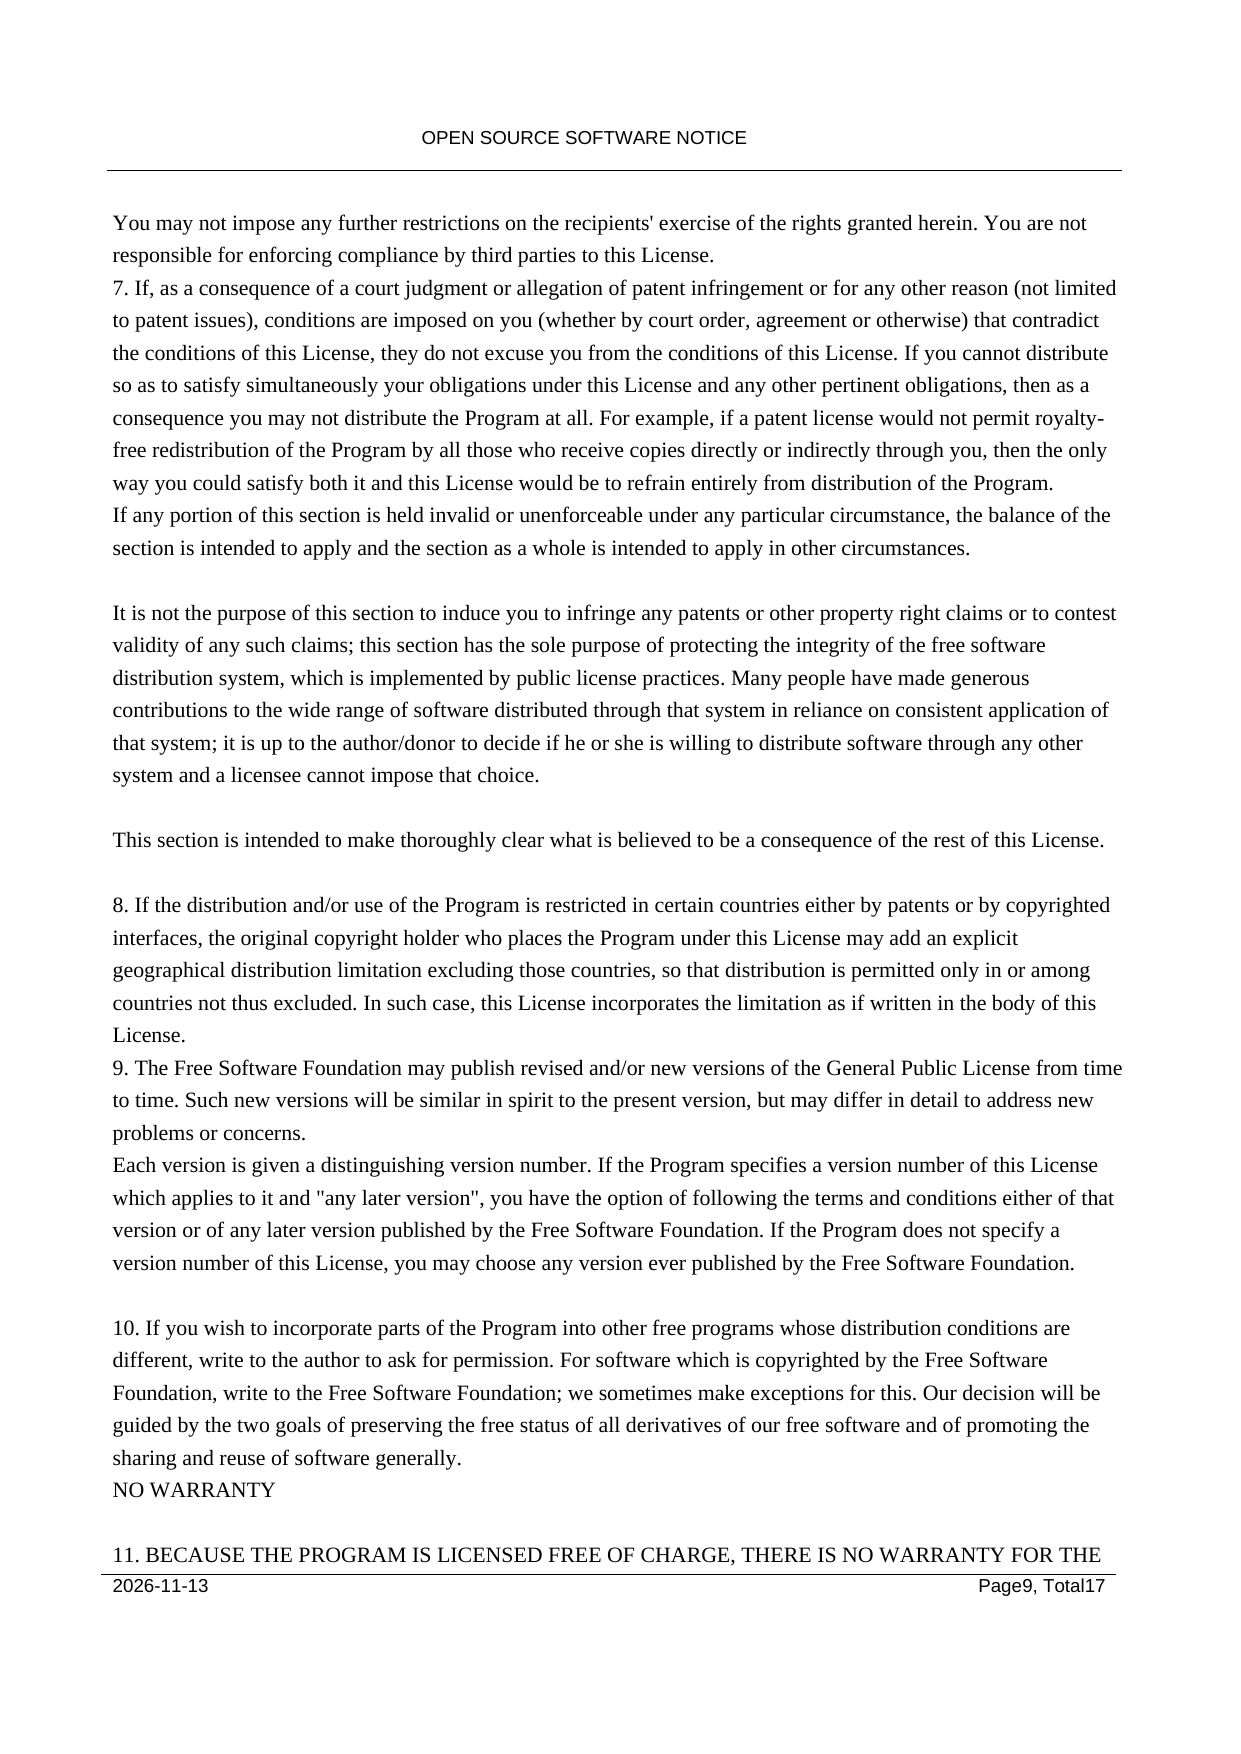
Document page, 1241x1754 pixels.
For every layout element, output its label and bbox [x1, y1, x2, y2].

text [112, 206, 1128, 1571]
